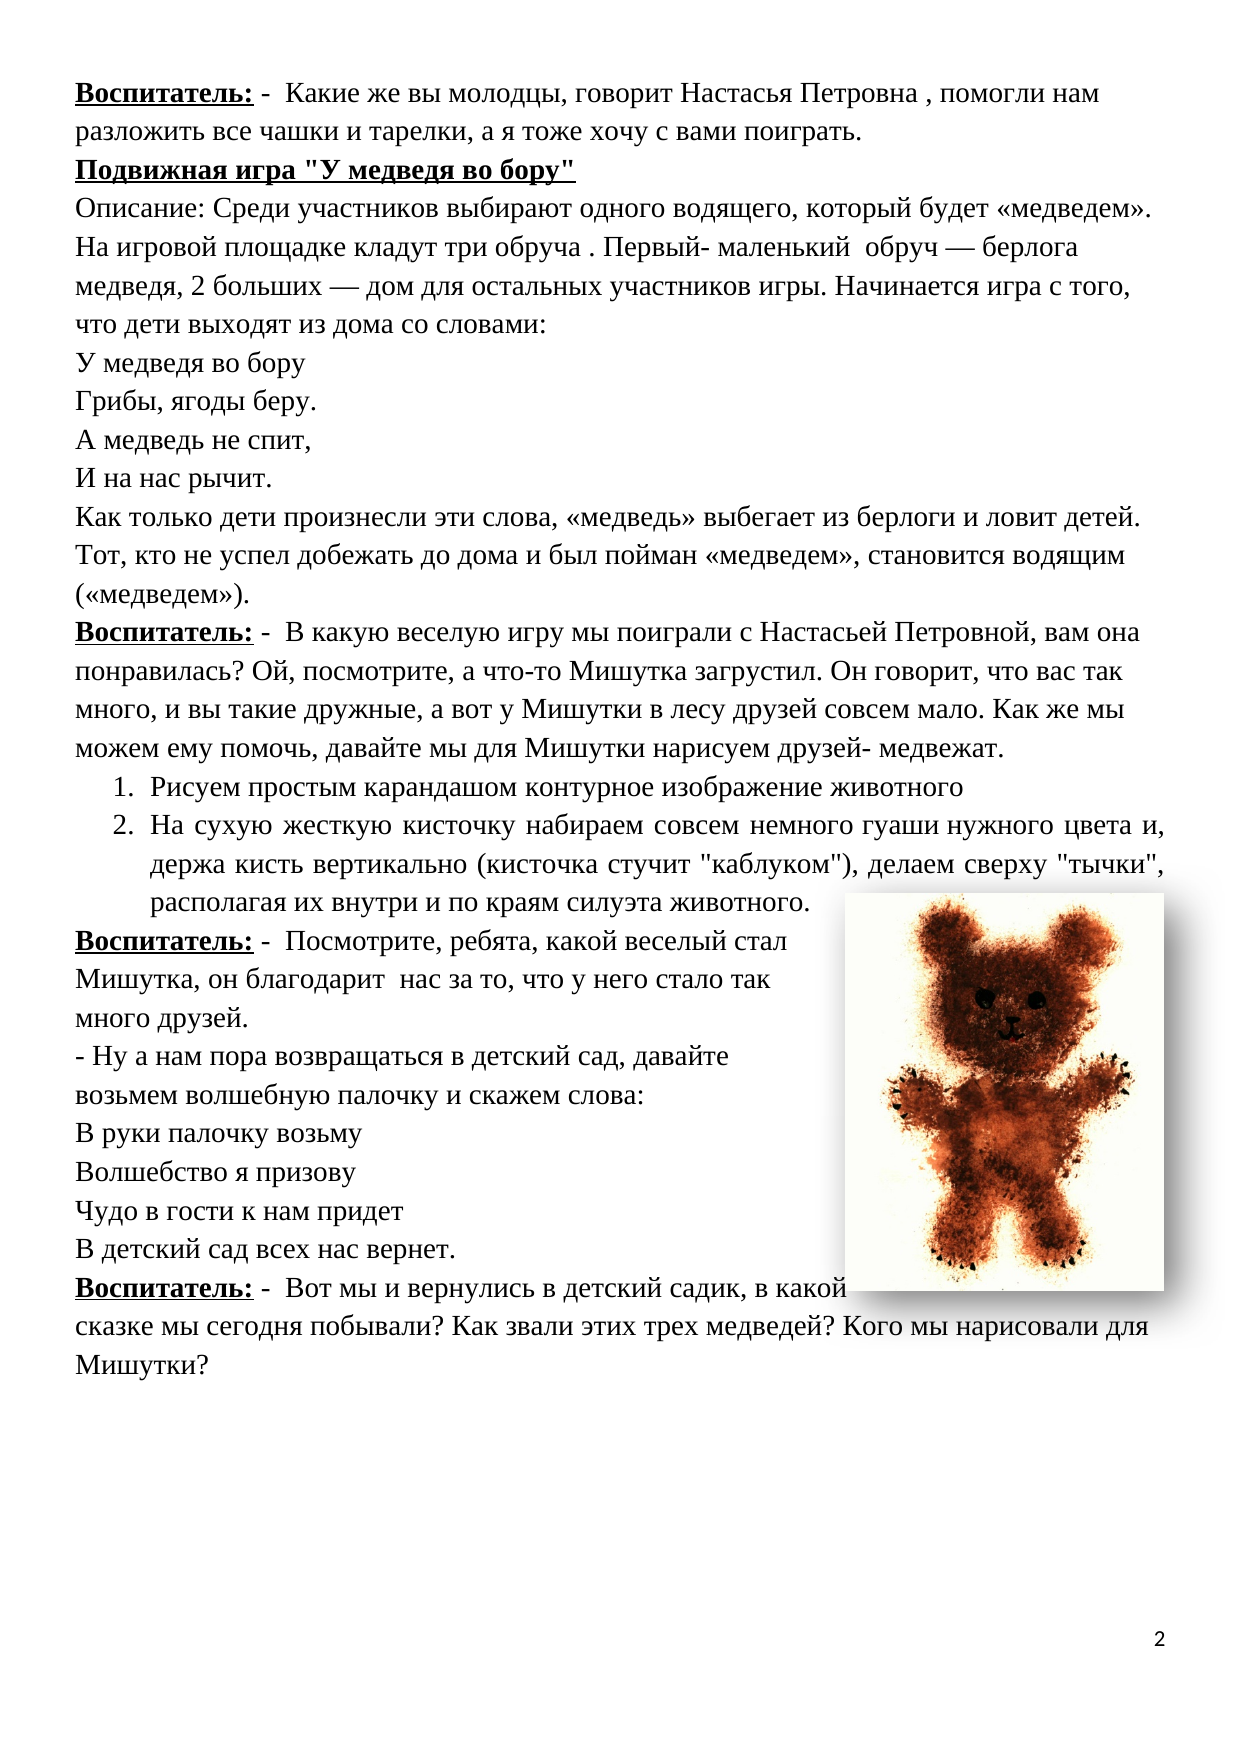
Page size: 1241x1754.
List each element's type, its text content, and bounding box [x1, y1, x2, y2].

list Рисуем простым карандашом контурное изображение животного [112, 769, 1165, 802]
text - Ну а нам пора возвращаться в детский сад, давайте [75, 1038, 827, 1072]
list На сухую жесткую кисточку набираем совсем немного гуаши нужного цвета и, держа кисть вертикально (кисточка стучит "каблуком"), делаем сверху "тычки", располагая их внутри и по краям силуэта животного. [112, 807, 1165, 918]
text возьмем волшебную палочку и скажем слова: [75, 1077, 827, 1111]
text Волшебство я призову [75, 1154, 827, 1188]
text Как только дети произнесли эти слова, «медведь» выбегает из берлоги и ловит детей. Тот, кто не успел добежать до дома и был пойман «медведем», становится водящим («медведем»). [75, 499, 1165, 609]
text У медведя во бору Грибы, ягоды беру. А медведь не спит, И на нас рычит. [75, 345, 1165, 494]
picture [845, 893, 1164, 1291]
text сказке мы сегодня побывали? Как звали этих трех медведей? Кого мы нарисовали для Мишутки? [75, 1308, 1165, 1380]
text Воспитатель: - Посмотрите, ребята, какой веселый стал [75, 923, 829, 956]
text В руки палочку возьму [75, 1116, 827, 1149]
text Описание: Среди участников выбирают одного водящего, который будет «медведем». На игровой площадке кладут три обруча . Первый- маленький обруч — берлога медведя, 2 больших — дом для остальных участников игры. Начинается игра с того, что дети выходят из дома со словами: [75, 191, 1165, 340]
text Воспитатель: - В какую веселую игру мы поиграли с Настасьей Петровной, вам она понравилась? Ой, посмотрите, а что-то Мишутка загрустил. Он говорит, что вас так много, и вы такие дружные, а вот у Мишутки в лесу друзей совсем мало. Как же мы можем ему помочь, давайте мы для Мишутки нарисуем друзей- медвежат. [75, 614, 1165, 764]
text Воспитатель: - Вот мы и вернулись в детский садик, в какой [75, 1270, 832, 1303]
text Воспитатель: - Какие же вы молодцы, говорит Настасья Петровна , помогли нам разложить все чашки и тарелки, а я тоже хочу с вами поиграть. [75, 75, 1165, 147]
text В детский сад всех нас вернет. [75, 1231, 827, 1265]
text Чудо в гости к нам придет [75, 1193, 827, 1226]
text Мишутка, он благодарит нас за то, что у него стало так [75, 961, 827, 995]
text много друзей. [75, 1000, 827, 1033]
text Подвижная игра "У медведя во бору" [75, 152, 1165, 186]
